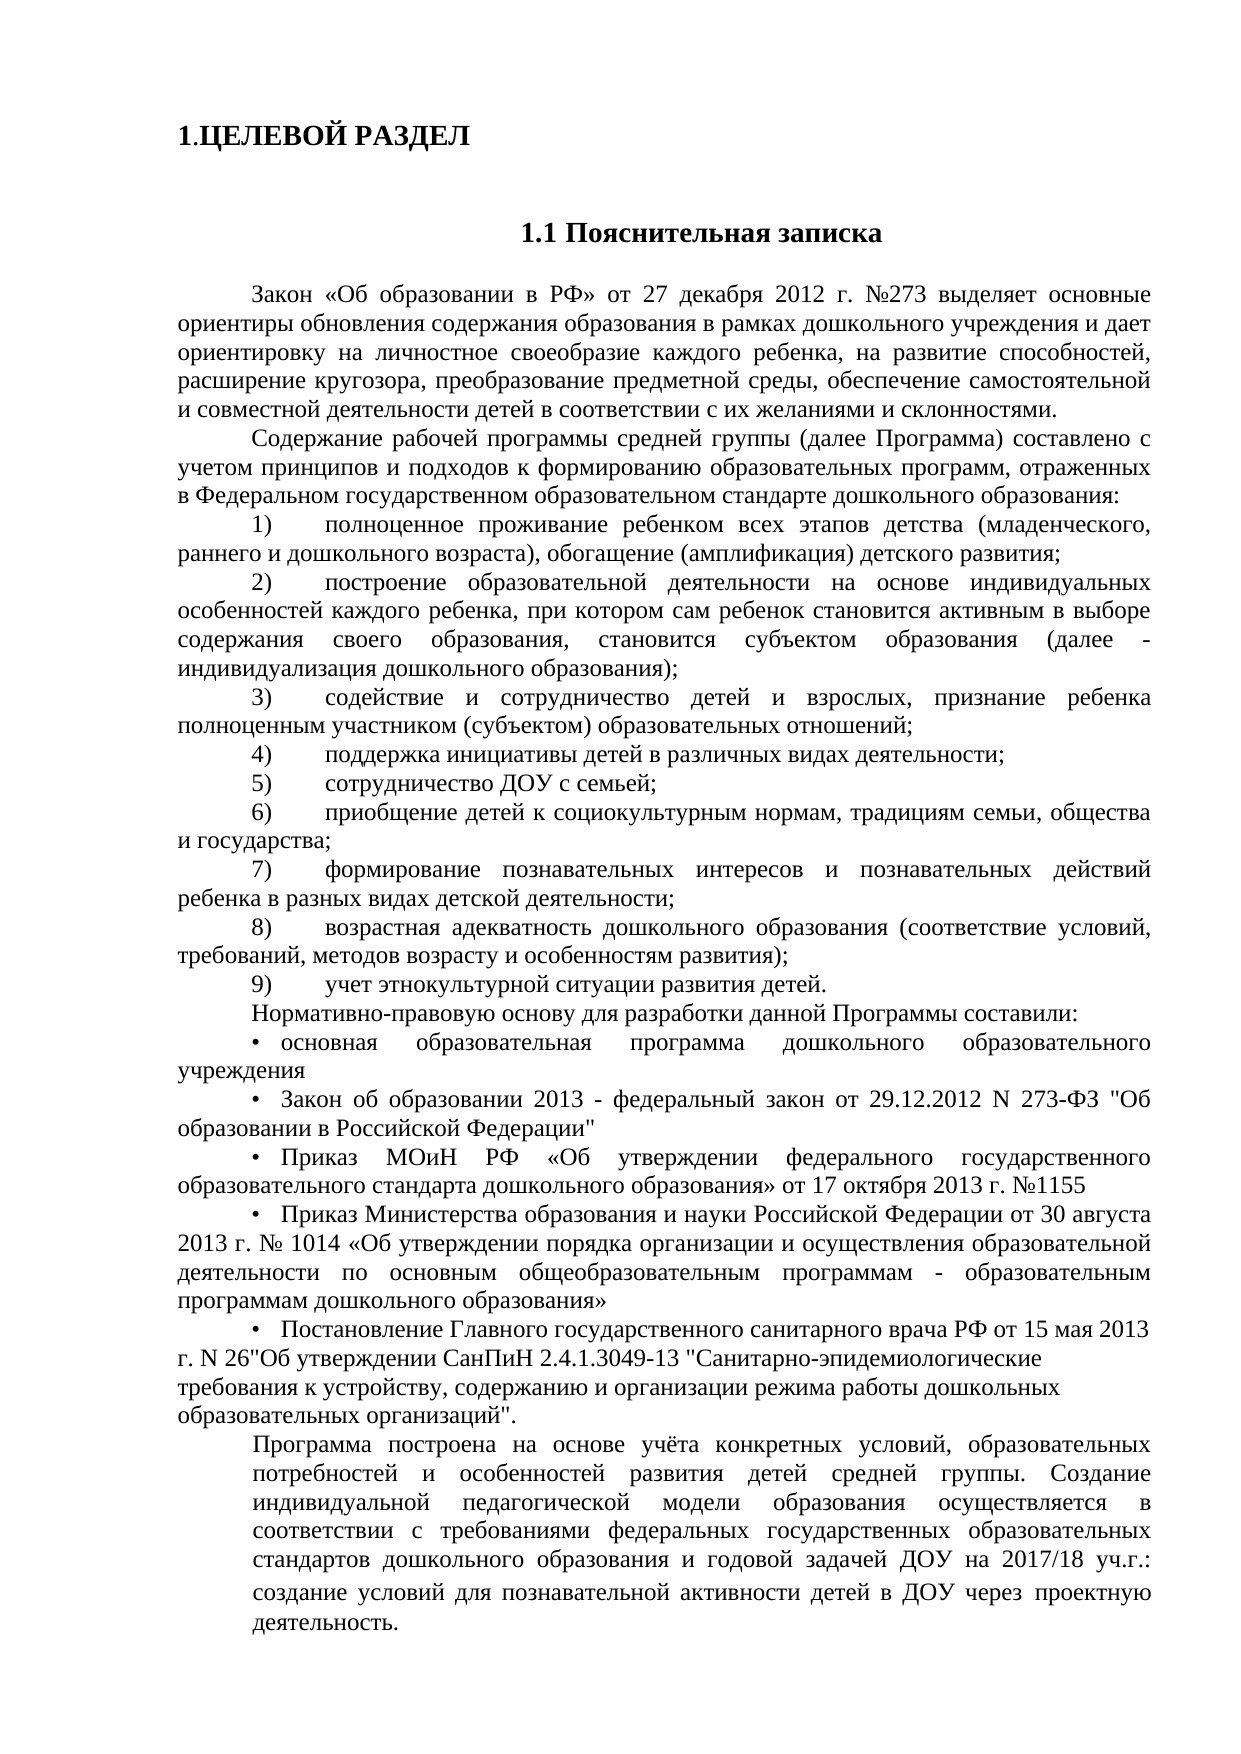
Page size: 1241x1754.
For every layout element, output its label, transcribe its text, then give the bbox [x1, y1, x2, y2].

list Программа построена на основе учёта конкретных условий, образовательных потребностей и особенностей развития детей средней группы. Создание индивидуальной педагогической модели образования осуществляется в соответствии с требованиями федеральных государственных образовательных стандартов дошкольного образования и годовой задачей ДОУ на 2017/18 уч.г.: создание условий для познавательной активности детей в ДОУ через проектную деятельность. [252, 1429, 1152, 1635]
list содействие и сотрудничество детей и взрослых, признание ребенка полноценным участником (субъектом) образовательных отношений; [177, 682, 1152, 739]
list Закон об образовании 2013 - федеральный закон от 29.12.2012 N 273-ФЗ "Об образовании в Российской Федерации" [177, 1084, 1152, 1142]
list возрастная адекватность дошкольного образования (соответствие условий, требований, методов возрасту и особенностям развития); [177, 912, 1152, 969]
list построение образовательной деятельности на основе индивидуальных особенностей каждого ребенка, при котором сам ребенок становится активным в выборе содержания своего образования, становится субъектом образования (далее - индивидуализация дошкольного образования); [177, 567, 1152, 682]
list приобщение детей к социокультурным нормам, традициям семьи, общества и государства; [177, 797, 1152, 854]
text 1.ЦЕЛЕВОЙ РАЗДЕЛ [177, 118, 1152, 152]
list основная образовательная программа дошкольного образовательного учреждения [177, 1027, 1152, 1084]
text Нормативно-правовую основу для разработки данной Программы составили: [177, 998, 1152, 1027]
text Закон «Об образовании в РФ» от 27 декабря 2012 г. №273 выделяет основные ориентиры обновления содержания образования в рамках дошкольного учреждения и дает ориентировку на личностное своеобразие каждого ребенка, на развитие способностей, расширение кругозора, преобразование предметной среды, обеспечение самостоятельной и совместной деятельности детей в соответствии с их желаниями и склонностями. [177, 279, 1152, 423]
subtitle Пояснительная записка [251, 216, 1152, 249]
list учет этнокультурной ситуации развития детей. [177, 969, 1152, 998]
list полноценное проживание ребенком всех этапов детства (младенческого, раннего и дошкольного возраста), обогащение (амплификация) детского развития; [177, 509, 1152, 567]
list формирование познавательных интересов и познавательных действий ребенка в разных видах детской деятельности; [177, 854, 1152, 912]
list Приказ Министерства образования и науки Российской Федерации от 30 августа 2013 г. № 1014 «Об утверждении порядка организации и осуществления образовательной деятельности по основным общеобразовательным программам - образовательным программам дошкольного образования» [177, 1199, 1152, 1314]
list сотрудничество ДОУ с семьей; [177, 768, 1152, 797]
list Приказ МОиН РФ «Об утверждении федерального государственного образовательного стандарта дошкольного образования» от 17 октября 2013 г. №1155 [177, 1142, 1152, 1199]
list поддержка инициативы детей в различных видах деятельности; [177, 739, 1152, 768]
text Содержание рабочей программы средней группы (далее Программа) составлено с учетом принципов и подходов к формированию образовательных программ, отраженных в Федеральном государственном образовательном стандарте дошкольного образования: [177, 423, 1152, 509]
list Постановление Главного государственного санитарного врача РФ от 15 мая 2013 г. N 26"Об утверждении СанПиН 2.4.1.3049-13 "Санитарно-эпидемиологические требования к устройству, содержанию и организации режима работы дошкольных образовательных организаций". [177, 1314, 1152, 1429]
